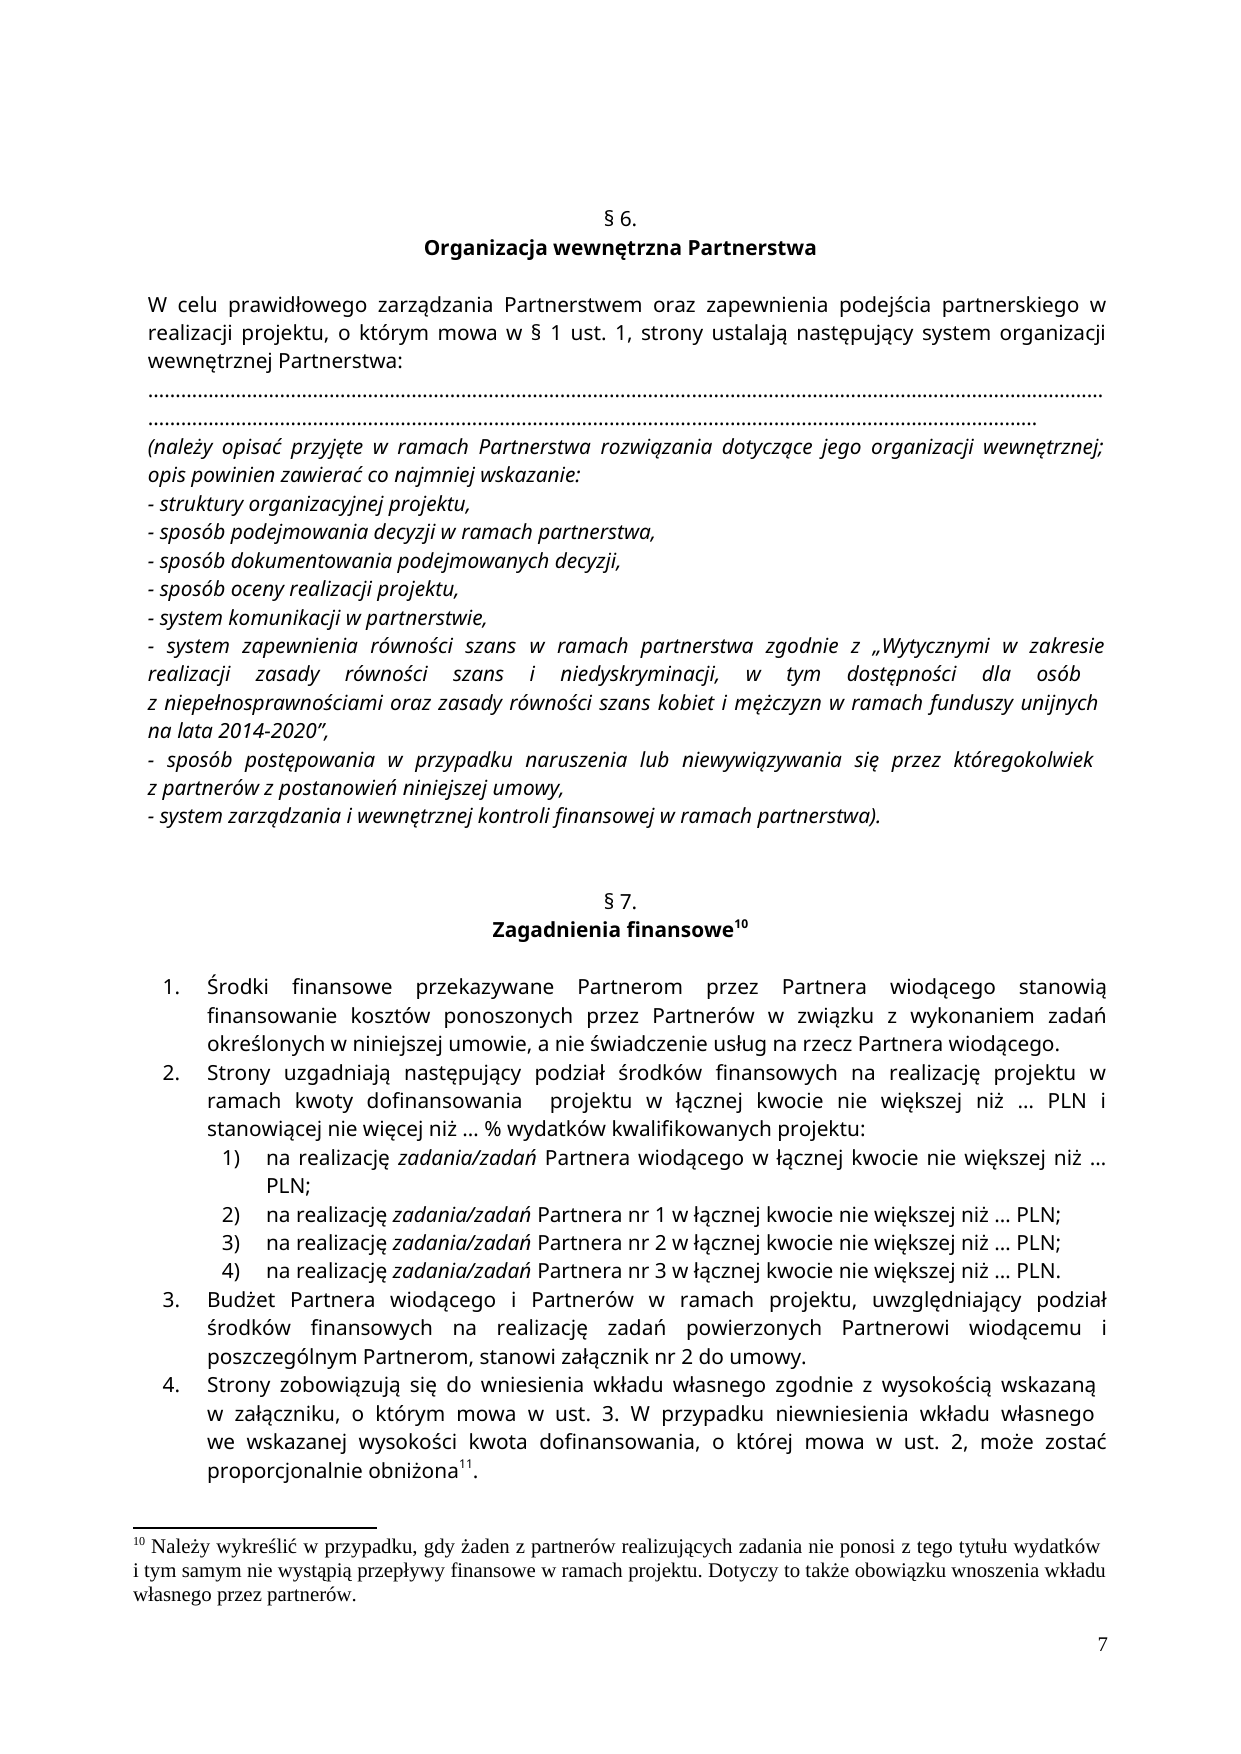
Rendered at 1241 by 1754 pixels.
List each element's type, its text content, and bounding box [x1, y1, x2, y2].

list - struktury organizacyjnej projektu, [148, 489, 1107, 517]
list - sposób oceny realizacji projektu, [148, 574, 1107, 603]
list na realizację zadania/zadań Partnera nr 2 w łącznej kwocie nie większej niż … PLN; [222, 1228, 1107, 1257]
list - system zarządzania i wewnętrznej kontroli finansowej w ramach partnerstwa). [148, 802, 1107, 830]
list W celu prawidłowego zarządzania Partnerstwem oraz zapewnienia podejścia partnerskiego w realizacji projektu, o którym mowa w § 1 ust. 1, strony ustalają następujący system organizacji wewnętrznej Partnerstwa: [148, 290, 1107, 375]
text § 7. [133, 887, 1107, 915]
list Budżet Partnera wiodącego i Partnerów w ramach projektu, uwzględniający podział środków finansowych na realizację zadań powierzonych Partnerowi wiodącemu i poszczególnym Partnerom, stanowi załącznik nr 2 do umowy. [162, 1285, 1107, 1370]
list - system komunikacji w partnerstwie, [148, 603, 1107, 631]
list ………………………………………………………………………………………………………………………………………………………………………………………………………………………………………………………………………………………………………… [148, 375, 1107, 432]
list Strony uzgadniają następujący podział środków finansowych na realizację projektu w ramach kwoty dofinansowania projektu w łącznej kwocie nie większej niż … PLN i stanowiącej nie więcej niż … % wydatków kwalifikowanych projektu: [162, 1058, 1107, 1143]
text Zagadnienia finansowe [133, 915, 1107, 944]
list na realizację zadania/zadań Partnera nr 1 w łącznej kwocie nie większej niż … PLN; [222, 1200, 1107, 1228]
list Środki finansowe przekazywane Partnerom przez Partnera wiodącego stanowią finansowanie kosztów ponoszonych przez Partnerów w związku z wykonaniem zadań określonych w niniejszej umowie, a nie świadczenie usług na rzecz Partnera wiodącego. [162, 972, 1107, 1058]
list (należy opisać przyjęte w ramach Partnerstwa rozwiązania dotyczące jego organizacji wewnętrznej; opis powinien zawierać co najmniej wskazanie: [148, 432, 1107, 489]
list na realizację zadania/zadań Partnera wiodącego w łącznej kwocie nie większej niż … PLN; [222, 1143, 1107, 1200]
text § 6. [133, 204, 1107, 233]
list - sposób podejmowania decyzji w ramach partnerstwa, [148, 517, 1107, 546]
text Organizacja wewnętrzna Partnerstwa [133, 233, 1107, 261]
list - sposób postępowania w przypadku naruszenia lub niewywiązywania się przez któregokolwiek z partnerów z postanowień niniejszej umowy, [148, 745, 1107, 802]
list Strony zobowiązują się do wniesienia wkładu własnego zgodnie z wysokością wskazaną w załączniku, o którym mowa w ust. 3. W przypadku niewniesienia wkładu własnego we wskazanej wysokości kwota dofinansowania, o której mowa w ust. 2, może zostać proporcjonalnie obniżona. [162, 1370, 1107, 1484]
list na realizację zadania/zadań Partnera nr 3 w łącznej kwocie nie większej niż … PLN. [222, 1257, 1107, 1285]
list - system zapewnienia równości szans w ramach partnerstwa zgodnie z „Wytycznymi w zakresie realizacji zasady równości szans i niedyskryminacji, w tym dostępności dla osób z niepełnosprawnościami oraz zasady równości szans kobiet i mężczyzn w ramach funduszy unijnych na lata 2014-2020”, [148, 631, 1107, 745]
list - sposób dokumentowania podejmowanych decyzji, [148, 546, 1107, 574]
